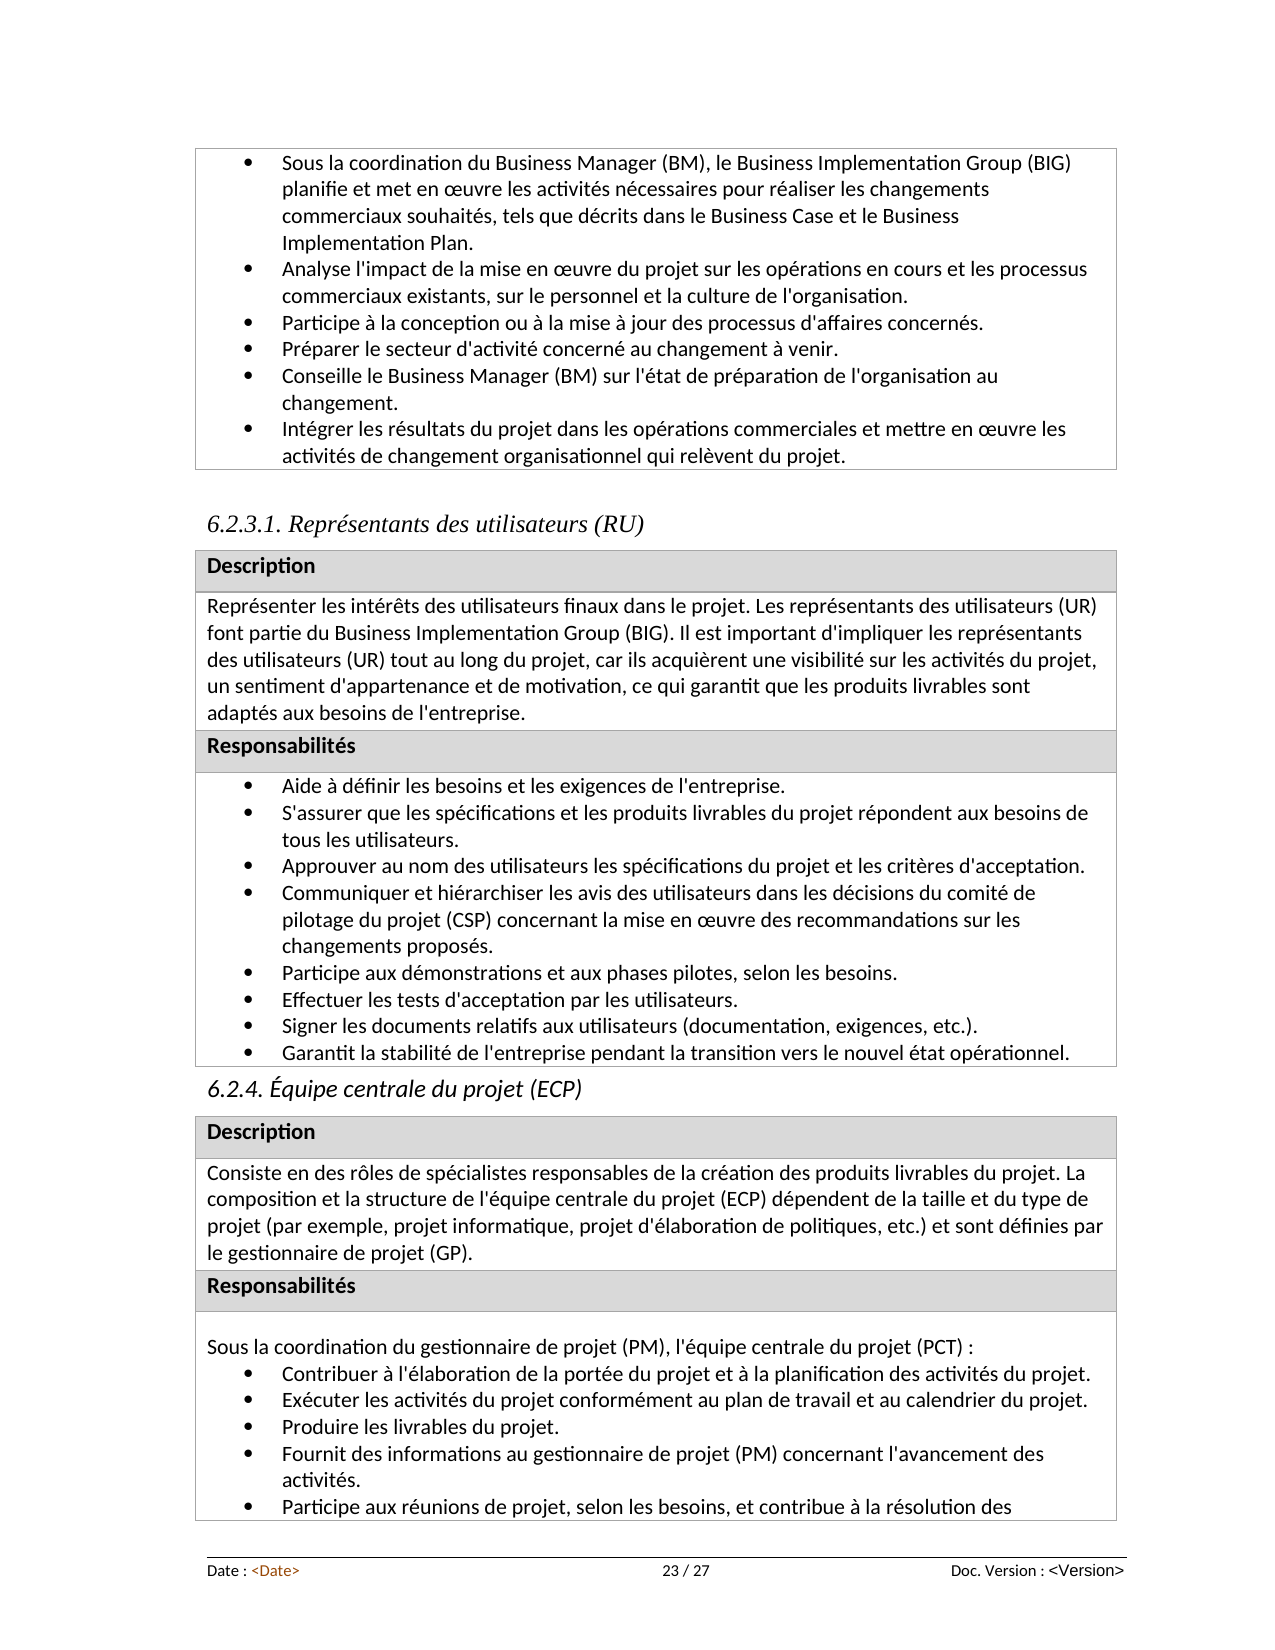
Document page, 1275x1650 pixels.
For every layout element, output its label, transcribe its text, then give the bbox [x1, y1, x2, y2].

table_cell Responsabilités [196, 731, 1116, 772]
table_header Description [196, 551, 1116, 591]
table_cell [196, 1312, 1116, 1520]
table_cell Responsabilités [196, 1271, 1116, 1311]
table_header Description [196, 1117, 1116, 1158]
subtitle Équipe centrale du projet (ECP) [207, 1073, 1127, 1104]
table_cell Sous la coordination du Business Manager (BM), le Business Implementation Group (BIG) planifie et met en œuvre les activités nécessaires pour réaliser les changements commerciaux souhaités, tels que décrits dans le Business Case et le Business Implementation Plan. Analyse l'impact de la mise en œuvre du projet sur les opérations en cours et les processus commerciaux existants, sur le personnel et la culture de l'organisation. Participe à la conception ou à la mise à jour des processus d'affaires concernés. Préparer le secteur d'activité concerné au changement à venir. Conseille le Business Manager (BM) sur l'état de préparation de l'organisation au changement. Intégrer les résultats du projet dans les opérations commerciales et mettre en œuvre les activités de changement organisationnel qui relèvent du projet. [196, 149, 1116, 469]
table_cell Consiste en des rôles de spécialistes responsables de la création des produits livrables du projet. La composition et la structure de l'équipe centrale du projet (ECP) dépendent de la taille et du type de projet (par exemple, projet informatique, projet d'élaboration de politiques, etc.) et sont définies par le gestionnaire de projet (GP). [196, 1159, 1116, 1270]
subtitle Représentants des utilisateurs (RU) [207, 509, 1127, 537]
table_cell Aide à définir les besoins et les exigences de l'entreprise. S'assurer que les spécifications et les produits livrables du projet répondent aux besoins de tous les utilisateurs. Approuver au nom des utilisateurs les spécifications du projet et les critères d'acceptation. Communiquer et hiérarchiser les avis des utilisateurs dans les décisions du comité de pilotage du projet (CSP) concernant la mise en œuvre des recommandations sur les changements proposés. Participe aux démonstrations et aux phases pilotes, selon les besoins. Effectuer les tests d'acceptation par les utilisateurs. Signer les documents relatifs aux utilisateurs (documentation, exigences, etc.). Garantit la stabilité de l'entreprise pendant la transition vers le nouvel état opérationnel. [196, 773, 1116, 1066]
table_cell Représenter les intérêts des utilisateurs finaux dans le projet. Les représentants des utilisateurs (UR) font partie du Business Implementation Group (BIG). Il est important d'impliquer les représentants des utilisateurs (UR) tout au long du projet, car ils acquièrent une visibilité sur les activités du projet, un sentiment d'appartenance et de motivation, ce qui garantit que les produits livrables sont adaptés aux besoins de l'entreprise. [196, 593, 1116, 730]
